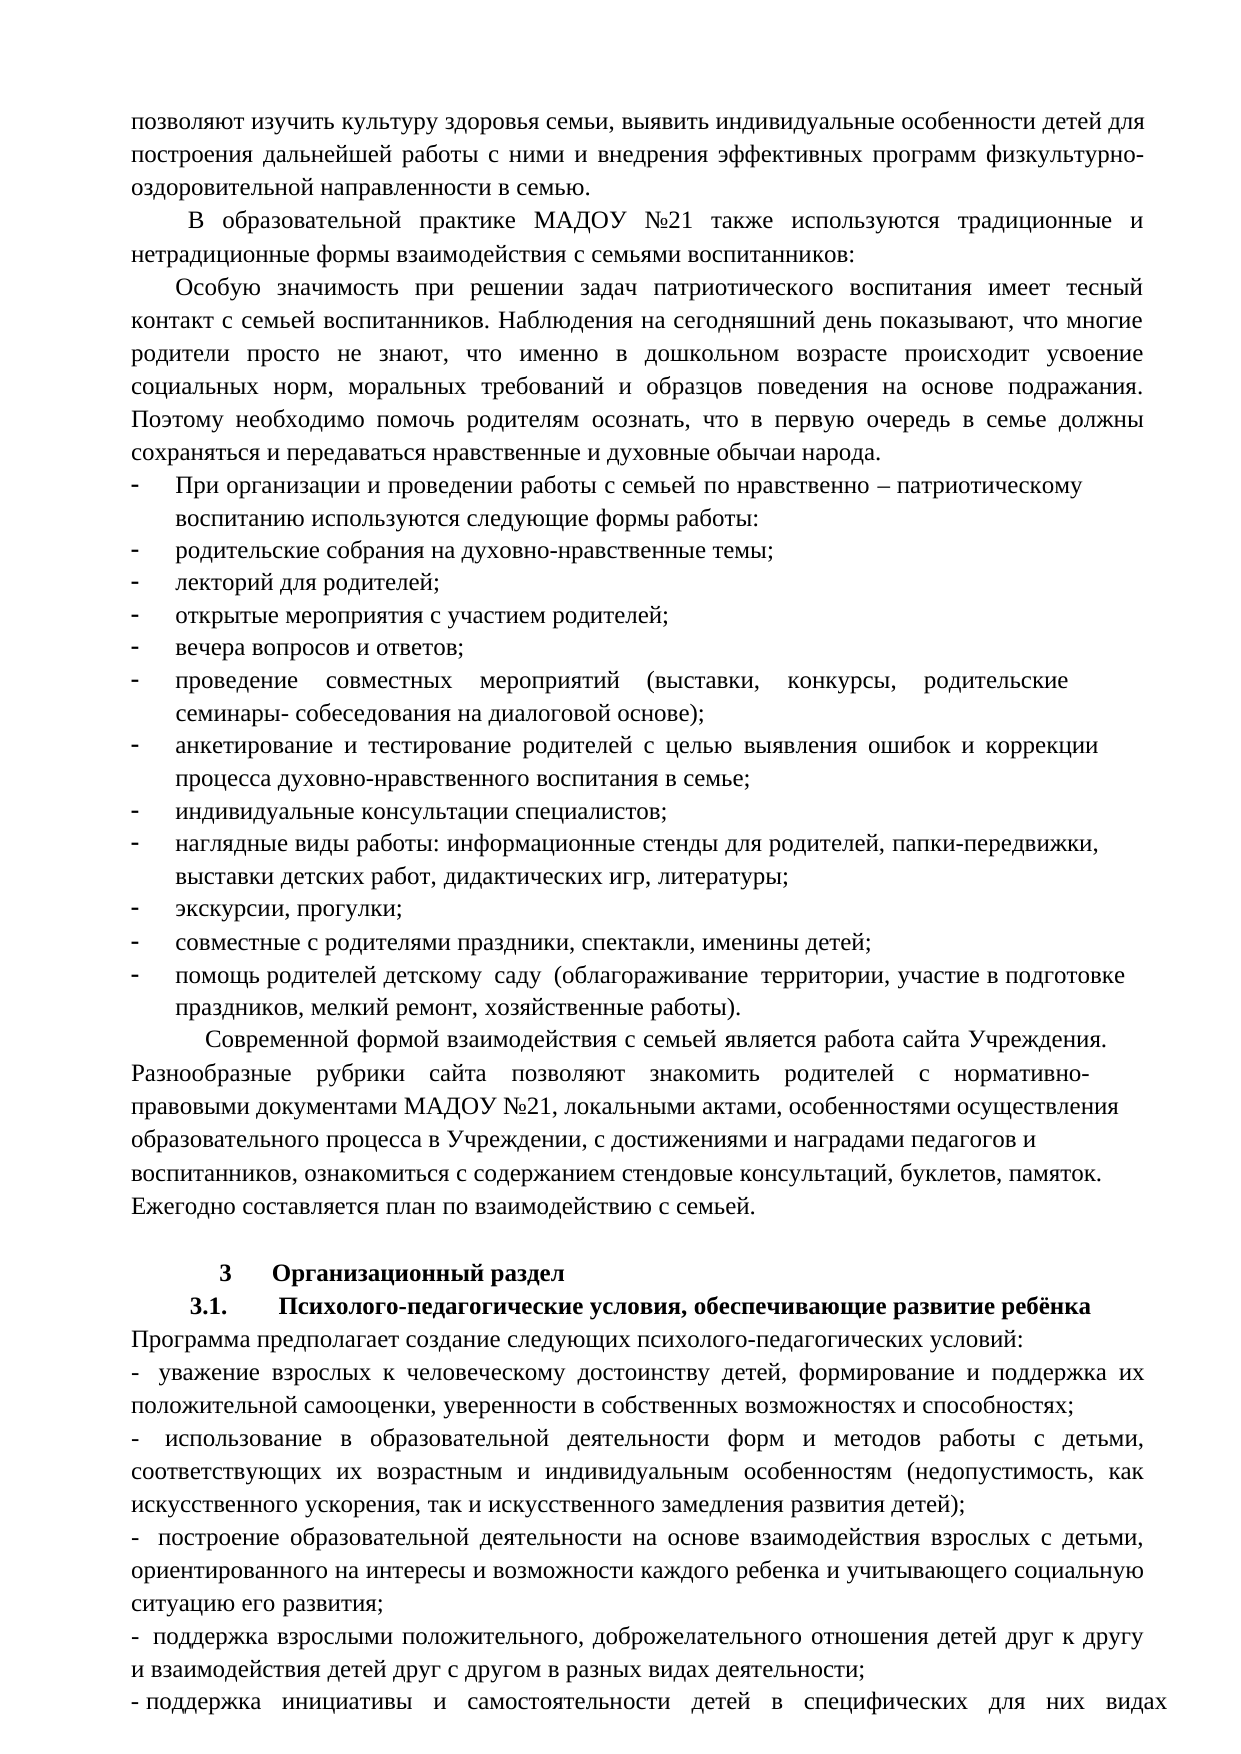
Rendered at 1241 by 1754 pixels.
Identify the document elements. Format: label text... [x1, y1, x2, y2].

text Программа предполагает создание следующих психолого-педагогических условий: [131, 1324, 1168, 1352]
list поддержка взрослыми положительного, доброжелательного отношения детей друг к другу и взаимодействия детей друг с другом в разных видах деятельности; [131, 1621, 1143, 1683]
list вечера вопросов и ответов; [131, 632, 1168, 661]
list лекторий для родителей; [131, 567, 1168, 595]
list наглядные виды работы: информационные стенды для родителей, папки-передвижки, выставки детских работ, дидактических игр, литературы; [131, 828, 1144, 889]
list построение образовательной деятельности на основе взаимодействия взрослых с детьми, ориентированного на интересы и возможности каждого ребенка и учитывающего социальную ситуацию его развития; [131, 1522, 1144, 1617]
list использование в образовательной деятельности форм и методов работы с детьми, соответствующих их возрастным и индивидуальным особенностям (недопустимость, как искусственного ускорения, так и искусственного замедления развития детей); [131, 1423, 1144, 1517]
list анкетирование и тестирование родителей с целью выявления ошибок и коррекции процесса духовно-нравственного воспитания в семье; [131, 731, 1144, 792]
list помощь родителей детскому саду (облагораживание территории, участие в подготовке праздников, мелкий ремонт, хозяйственные работы). [131, 960, 1145, 1020]
text Особую значимость при решении задач патриотического воспитания имеет тесный контакт с семьей воспитанников. Наблюдения на сегодняшний день показывают, что многие родители просто не знают, что именно в дошкольном возрасте происходит усвоение социальных норм, моральных требований и образцов поведения на основе подражания. Поэтому необходимо помочь родителям осознать, что в первую очередь в семье должны сохраняться и передаваться нравственные и духовные обычаи народа. [131, 272, 1144, 466]
text Современной формой взаимодействия с семьей является работа сайта Учреждения. Разнообразные рубрики сайта позволяют знакомить родителей с нормативно-правовыми документами МАДОУ №21, локальными актами, особенностями осуществления образовательного процесса в Учреждении, с достижениями и наградами педагогов и воспитанников, ознакомиться с содержанием стендовые консультаций, буклетов, памяток. Ежегодно составляется план по взаимодействию с семьей. [131, 1024, 1146, 1220]
list проведение совместных мероприятий (выставки, конкурсы, родительские семинары- собеседования на диалоговой основе); [131, 666, 1145, 727]
list индивидуальные консультации специалистов; [131, 796, 1168, 824]
list открытые мероприятия с участием родителей; [131, 600, 1168, 628]
list экскурсии, прогулки; [131, 893, 1168, 922]
list При организации и проведении работы с семьей по нравственно – патриотическому воспитанию используются следующие формы работы: [131, 470, 1146, 531]
list совместные с родителями праздники, спектакли, именины детей; [131, 927, 1168, 955]
text 3 Организационный раздел [219, 1258, 1168, 1287]
text В образовательной практике МАДОУ №21 также используются традиционные и нетрадиционные формы взаимодействия с семьями воспитанников: [131, 205, 1144, 267]
list Психолого-педагогические условия, обеспечивающие развитие ребёнка [189, 1291, 1168, 1320]
list родительские собрания на духовно-нравственные темы; [131, 535, 1168, 564]
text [131, 106, 1145, 201]
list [131, 1687, 1168, 1716]
list уважение взрослых к человеческому достоинству детей, формирование и поддержка их положительной самооценки, уверенности в собственных возможностях и способностях; [131, 1357, 1145, 1418]
